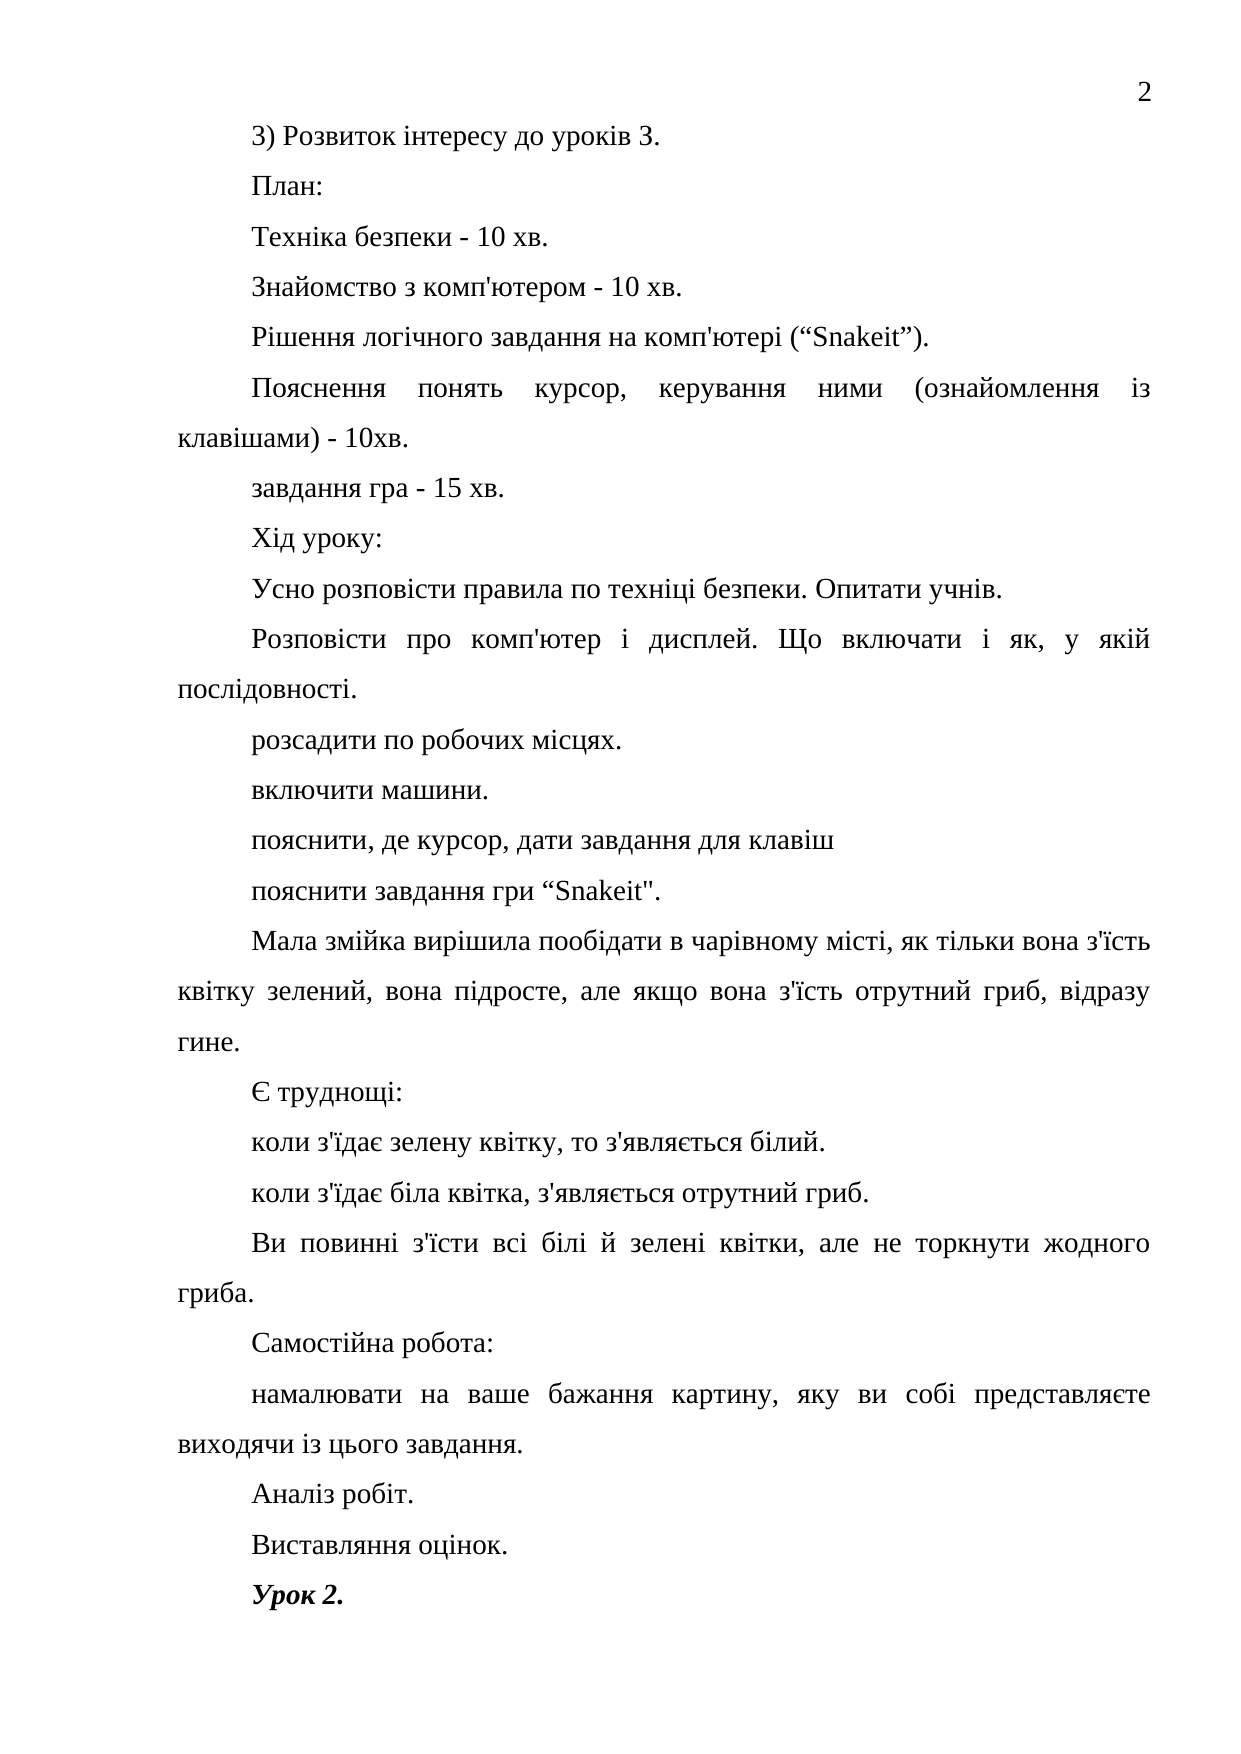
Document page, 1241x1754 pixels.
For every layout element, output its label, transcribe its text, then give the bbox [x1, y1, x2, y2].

text Розповісти про комп'ютер і дисплей. Що включати і як, у якій послідовності. [177, 621, 1152, 705]
text розсадити по робочих місцях. [177, 722, 1152, 755]
text Усно розповісти правила по техніці безпеки. Опитати учнів. [177, 571, 1152, 604]
text Є труднощі: [177, 1074, 1152, 1108]
text пояснити, де курсор, дати завдання для клавіш [177, 822, 1152, 856]
text Рішення логічного завдання на комп'ютері (“Snakeit”). [177, 319, 1152, 353]
text Урок 2. [177, 1577, 1152, 1611]
text коли з'їдає зелену квітку, то з'являється білий. [177, 1124, 1152, 1158]
text Самостійна робота: [177, 1326, 1152, 1359]
text намалювати на ваше бажання картину, яку ви собі представляєте виходячи із цього завдання. [177, 1376, 1152, 1460]
text План: [177, 168, 1152, 202]
text Мала змійка вирішила пообідати в чарівному місті, як тільки вона з'їсть квітку зелений, вона підросте, але якщо вона з'їсть отрутний гриб, відразу гине. [177, 923, 1152, 1057]
text Знайомство з комп'ютером - 10 хв. [177, 269, 1152, 303]
text коли з'їдає біла квітка, з'являється отрутний гриб. [177, 1175, 1152, 1208]
text Виставляння оцінок. [177, 1527, 1152, 1560]
text Пояснення понять курсор, керування ними (ознайомлення із клавішами) - 10хв. [177, 370, 1152, 453]
text Техніка безпеки - 10 хв. [177, 219, 1152, 252]
text завдання гра - 15 хв. [177, 470, 1152, 504]
text пояснити завдання гри “Snakeit". [177, 873, 1152, 906]
text 3) Розвиток інтересу до уроків З. [177, 118, 1152, 152]
text включити машини. [177, 772, 1152, 806]
text Ви повинні з'їсти всі білі й зелені квітки, але не торкнути жодного гриба. [177, 1225, 1152, 1309]
text Аналіз робіт. [177, 1477, 1152, 1510]
text Хід уроку: [177, 521, 1152, 554]
